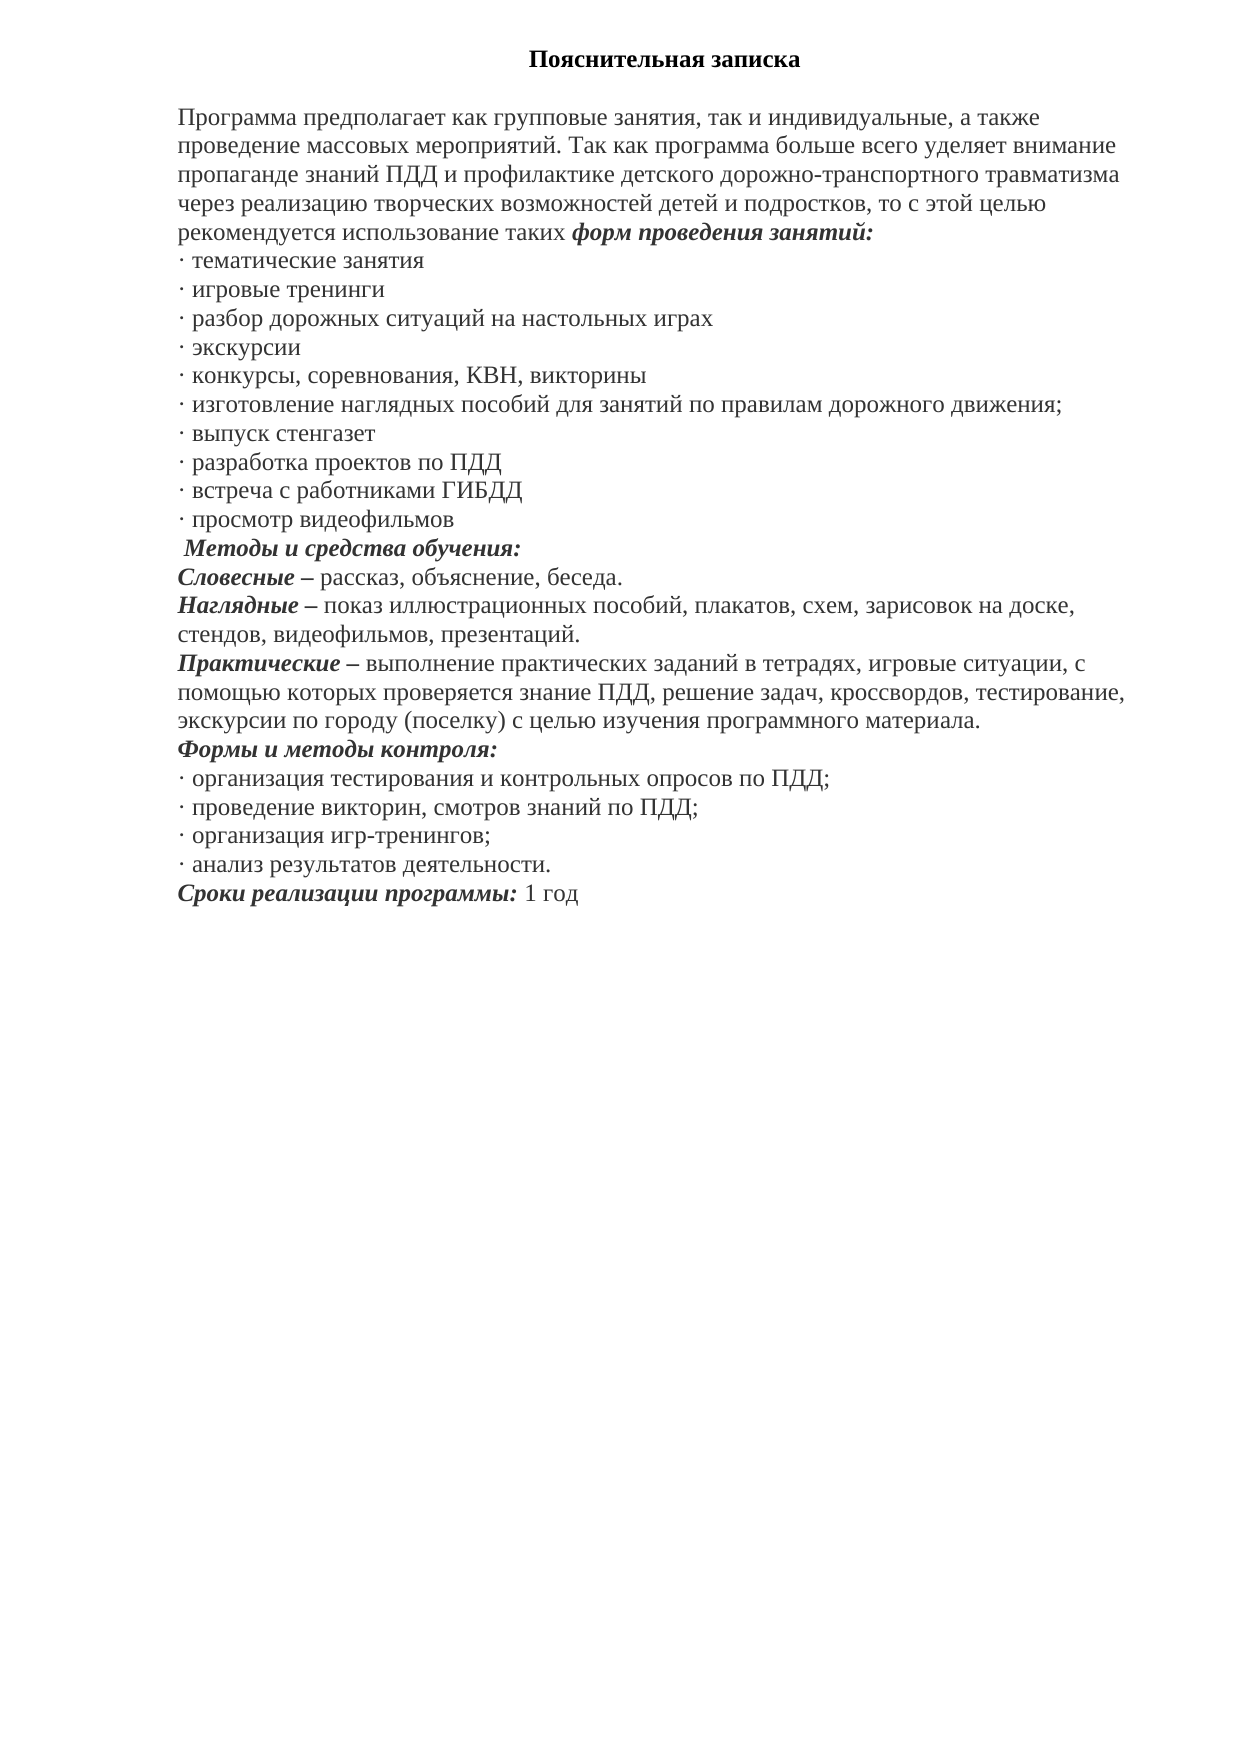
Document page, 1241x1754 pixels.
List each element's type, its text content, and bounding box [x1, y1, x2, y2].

text · изготовление наглядных пособий для занятий по правилам дорожного движения; [177, 389, 1152, 418]
text Формы и методы контроля: [177, 734, 1152, 763]
text Практические – выполнение практических заданий в тетрадях, игровые ситуации, с помощью которых проверяется знание ПДД, решение задач, кроссвордов, тестирование, экскурсии по городу (поселку) с целью изучения программного материала. [177, 648, 1152, 734]
text Программа предполагает как групповые занятия, так и индивидуальные, а также проведение массовых мероприятий. Так как программа больше всего уделяет внимание пропаганде знаний ПДД и профилактике детского дорожно-транспортного травматизма через реализацию творческих возможностей детей и подростков, то с этой целью рекомендуется использование таких форм проведения занятий: [177, 102, 1152, 246]
text · разбор дорожных ситуаций на настольных играх [177, 303, 1152, 332]
text · игровые тренинги [177, 274, 1152, 303]
text · тематические занятия [177, 246, 1152, 274]
text Словесные – рассказ, объяснение, беседа. [177, 562, 1152, 591]
text Пояснительная записка [177, 44, 1152, 73]
text · конкурсы, соревнования, КВН, викторины [177, 361, 1152, 389]
text · анализ результатов деятельности. [177, 849, 1152, 878]
text Наглядные – показ иллюстрационных пособий, плакатов, схем, зарисовок на доске, стендов, видеофильмов, презентаций. [177, 591, 1152, 648]
text Сроки реализации программы: 1 год [177, 878, 1152, 907]
text · проведение викторин, смотров знаний по ПДД; [177, 792, 1152, 821]
text · встреча с работниками ГИБДД [177, 476, 1152, 504]
text · просмотр видеофильмов [177, 504, 1152, 533]
text · разработка проектов по ПДД [177, 447, 1152, 476]
text · экскурсии [177, 332, 1152, 361]
text · организация игр-тренингов; [177, 821, 1152, 849]
text · выпуск стенгазет [177, 418, 1152, 447]
text Методы и средства обучения: [177, 533, 1152, 562]
text · организация тестирования и контрольных опросов по ПДД; [177, 763, 1152, 792]
